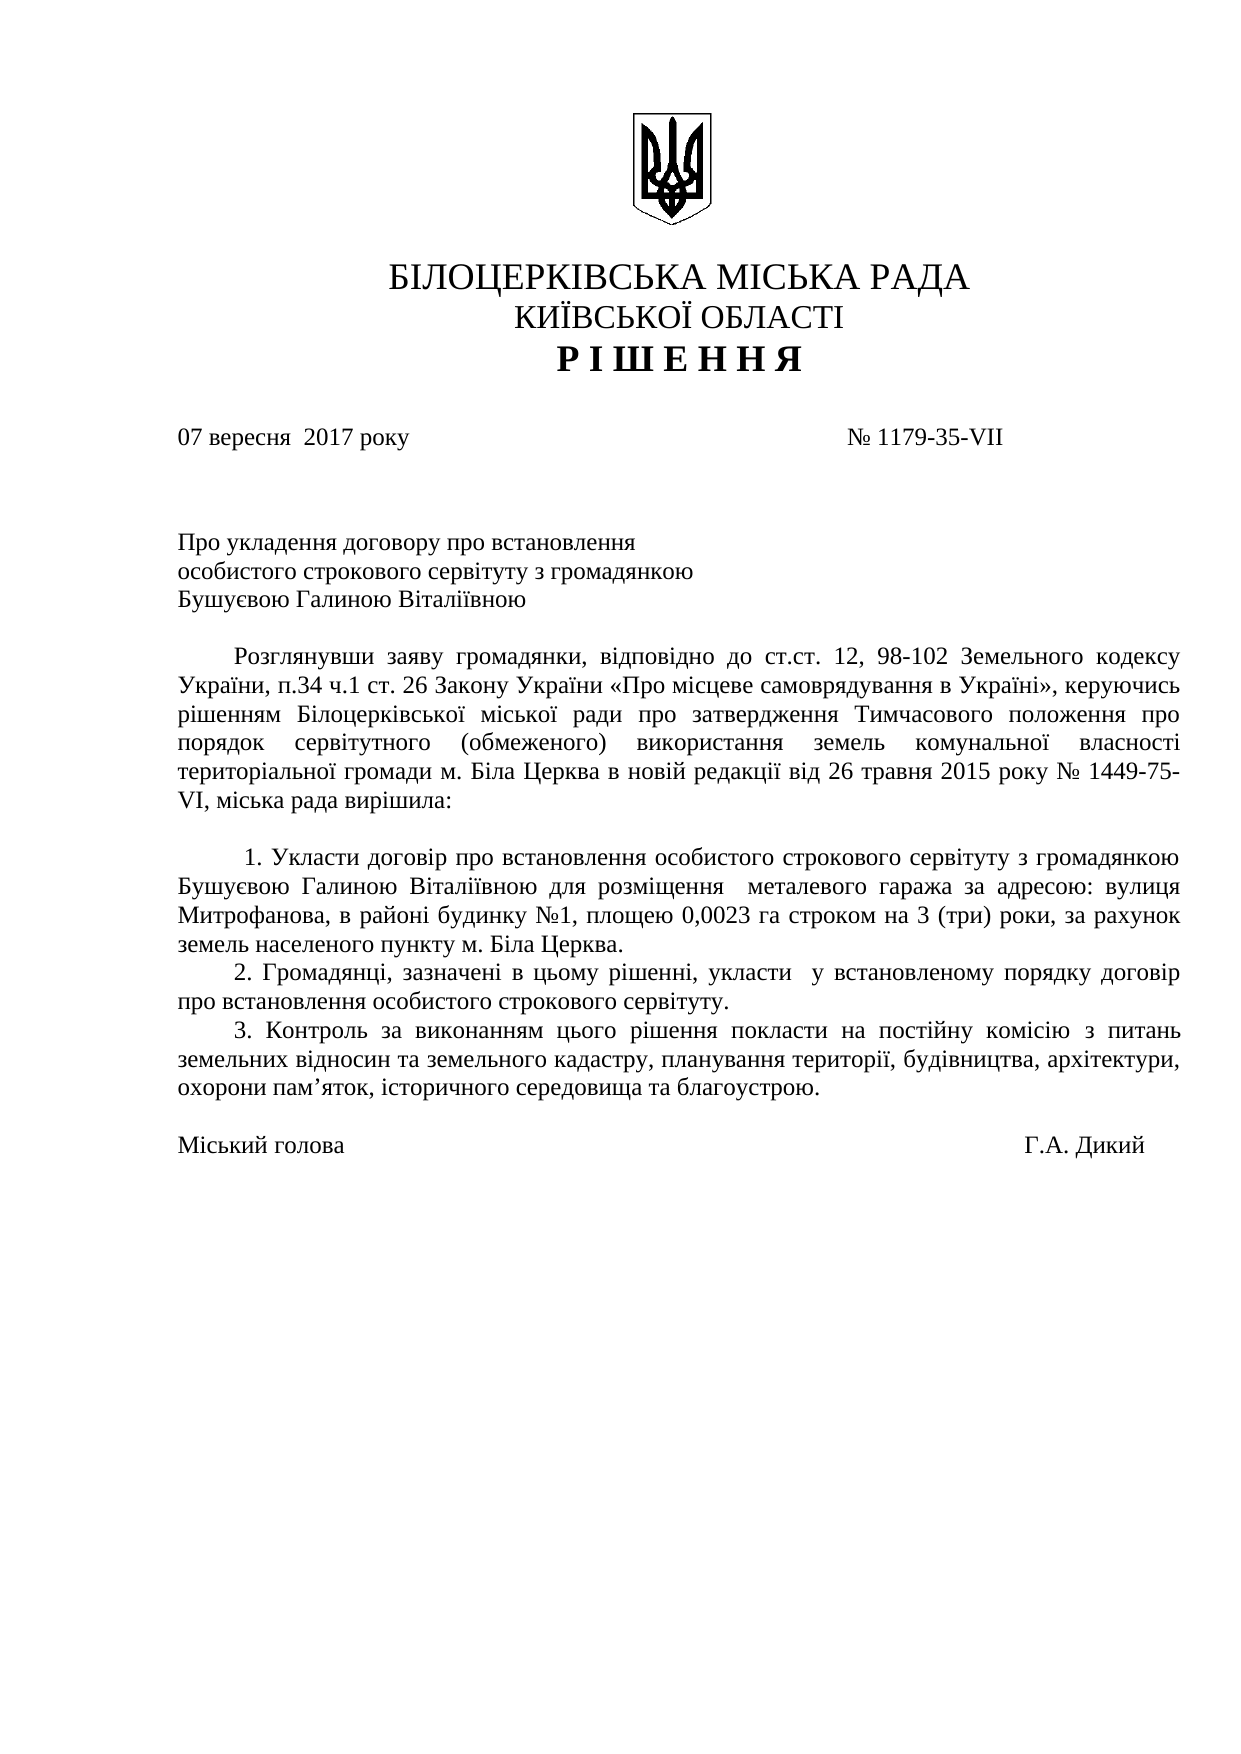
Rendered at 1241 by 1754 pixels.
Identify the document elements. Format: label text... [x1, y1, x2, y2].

text Бушуєвою Галиною Віталіївною [177, 584, 1181, 613]
text Міський голова Г.А. Дикий [177, 1130, 1181, 1159]
text БІЛОЦЕРКІВСЬКА МІСЬКА РАДА [177, 255, 1181, 298]
text 3. Контроль за виконанням цього рішення покласти на постійну комісію з питань земельних відносин та земельного кадастру, планування території, будівництва, архітектури, охорони пам’яток, історичного середовища та благоустрою. [177, 1015, 1181, 1101]
text особистого строкового сервітуту з громадянкою [177, 556, 1181, 584]
text Розглянувши заяву громадянки, відповідно до ст.ст. 12, 98-102 Земельного кодексу України, п.34 ч.1 ст. 26 Закону України «Про місцеве самоврядування в Україні», керуючись рішенням Білоцерківської міської ради про затвердження Тимчасового положення про порядок сервітутного (обмеженого) використання земель комунальної власності територіальної громади м. Біла Церква в новій редакції від 26 травня 2015 року № 1449-75-VI, міська рада вирішила: [177, 641, 1181, 814]
text 07 вересня 2017 року № 1179-35-VII [177, 422, 1181, 451]
text Про укладення договору про встановлення [177, 527, 1181, 556]
text 1. Укласти договір про встановлення особистого строкового сервітуту з громадянкою Бушуєвою Галиною Віталіївною для розміщення металевого гаража за адресою: вулиця Митрофанова, в районі будинку №1, площею 0,0023 га строком на 3 (три) роки, за рахунок земель населеного пункту м. Біла Церква. [177, 842, 1181, 957]
text Р І Ш Е Н Н Я [177, 336, 1181, 379]
picture [627, 106, 721, 233]
text КИЇВСЬКОЇ ОБЛАСТІ [177, 298, 1181, 336]
text 2. Громадянці, зазначені в цьому рішенні, укласти у встановленому порядку договір про встановлення особистого строкового сервітуту. [177, 957, 1181, 1015]
